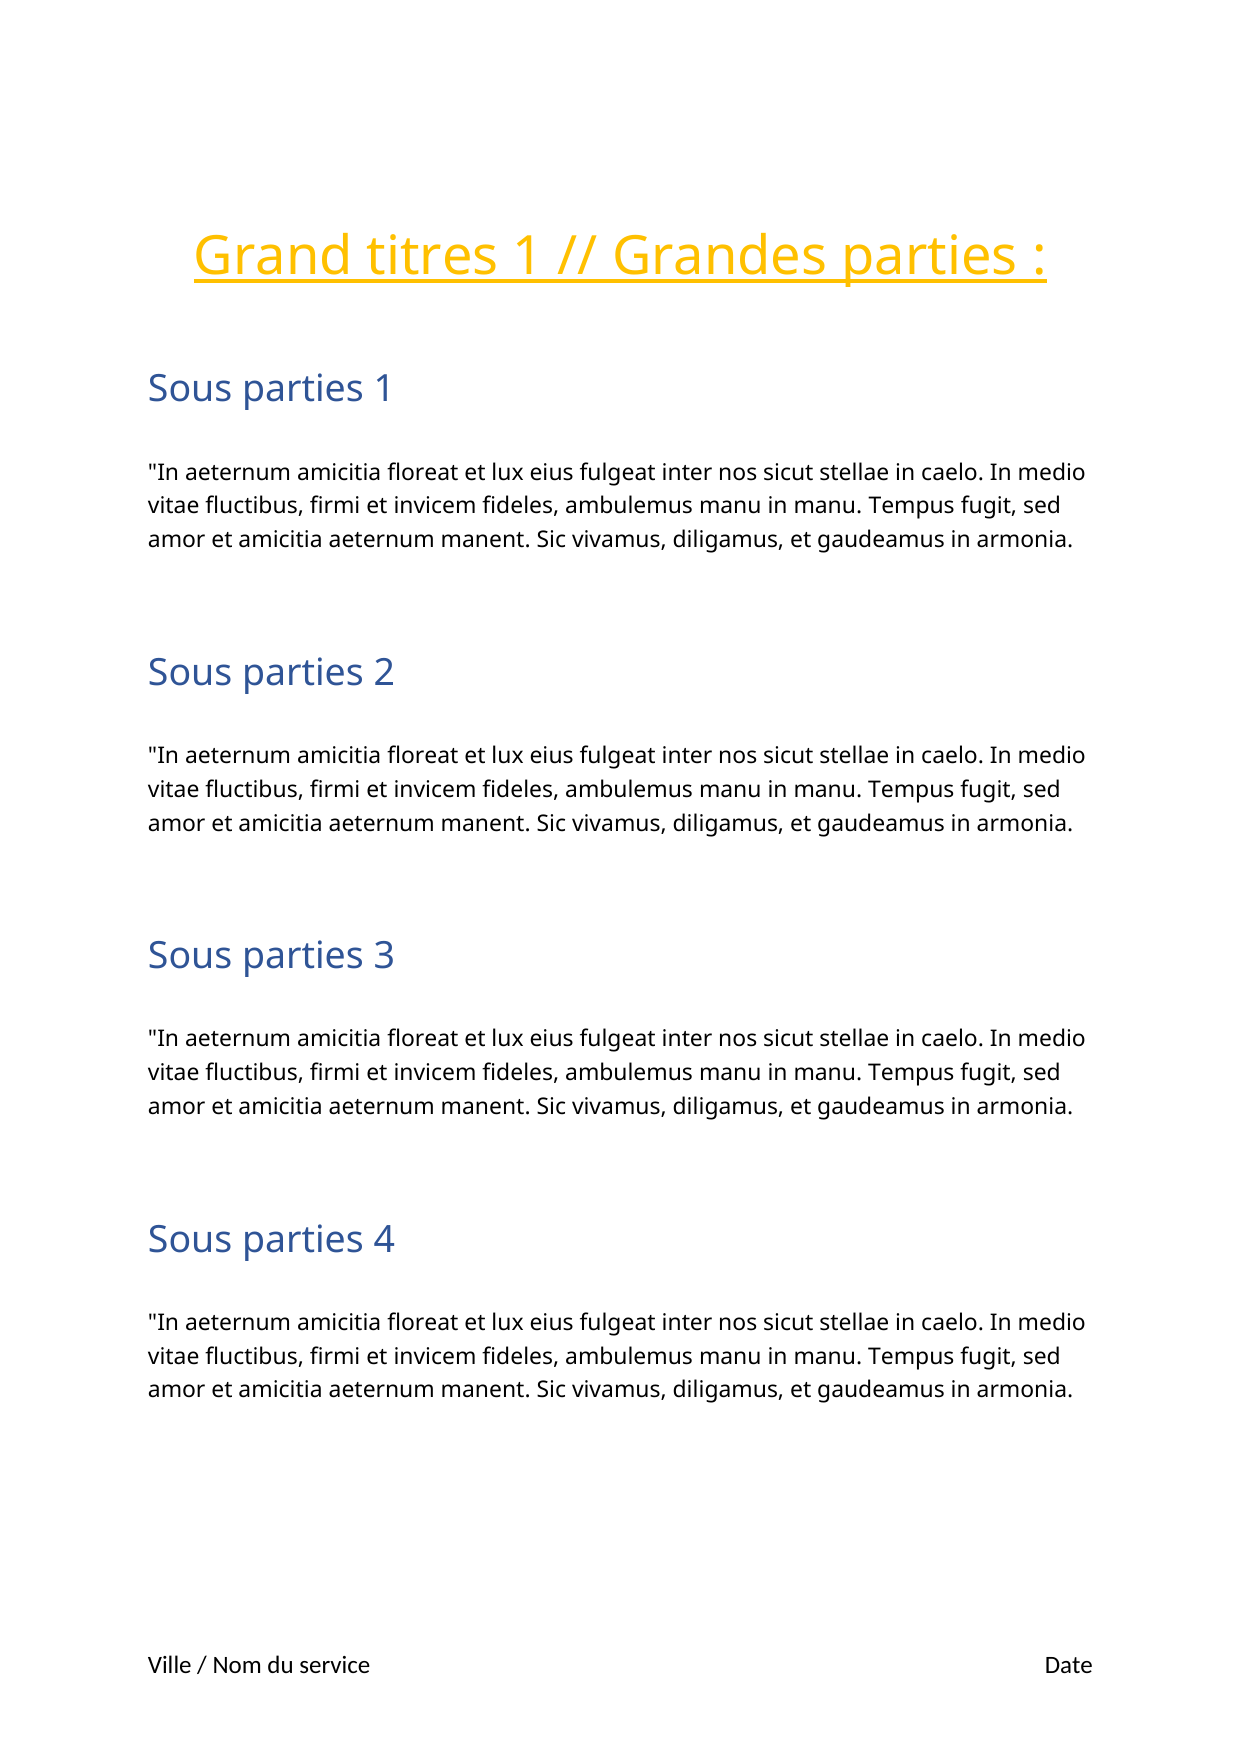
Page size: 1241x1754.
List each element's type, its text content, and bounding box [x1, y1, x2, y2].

text "In aeternum amicitia floreat et lux eius fulgeat inter nos sicut stellae in caelo. In medio vitae fluctibus, firmi et invicem fideles, ambulemus manu in manu. Tempus fugit, sed amor et amicitia aeternum manent. Sic vivamus, diligamus, et gaudeamus in armonia. [148, 1306, 1093, 1404]
subtitle Sous parties 2 [148, 645, 1093, 736]
subtitle Grand titres 1 // Grandes parties : [148, 217, 1093, 290]
text "In aeternum amicitia floreat et lux eius fulgeat inter nos sicut stellae in caelo. In medio vitae fluctibus, firmi et invicem fideles, ambulemus manu in manu. Tempus fugit, sed amor et amicitia aeternum manent. Sic vivamus, diligamus, et gaudeamus in armonia. [148, 1022, 1093, 1121]
subtitle Sous parties 3 [148, 929, 1093, 1019]
text "In aeternum amicitia floreat et lux eius fulgeat inter nos sicut stellae in caelo. In medio vitae fluctibus, firmi et invicem fideles, ambulemus manu in manu. Tempus fugit, sed amor et amicitia aeternum manent. Sic vivamus, diligamus, et gaudeamus in armonia. [148, 456, 1093, 554]
text "In aeternum amicitia floreat et lux eius fulgeat inter nos sicut stellae in caelo. In medio vitae fluctibus, firmi et invicem fideles, ambulemus manu in manu. Tempus fugit, sed amor et amicitia aeternum manent. Sic vivamus, diligamus, et gaudeamus in armonia. [148, 739, 1093, 838]
subtitle Sous parties 1 [148, 362, 1093, 453]
subtitle Sous parties 4 [148, 1212, 1093, 1303]
